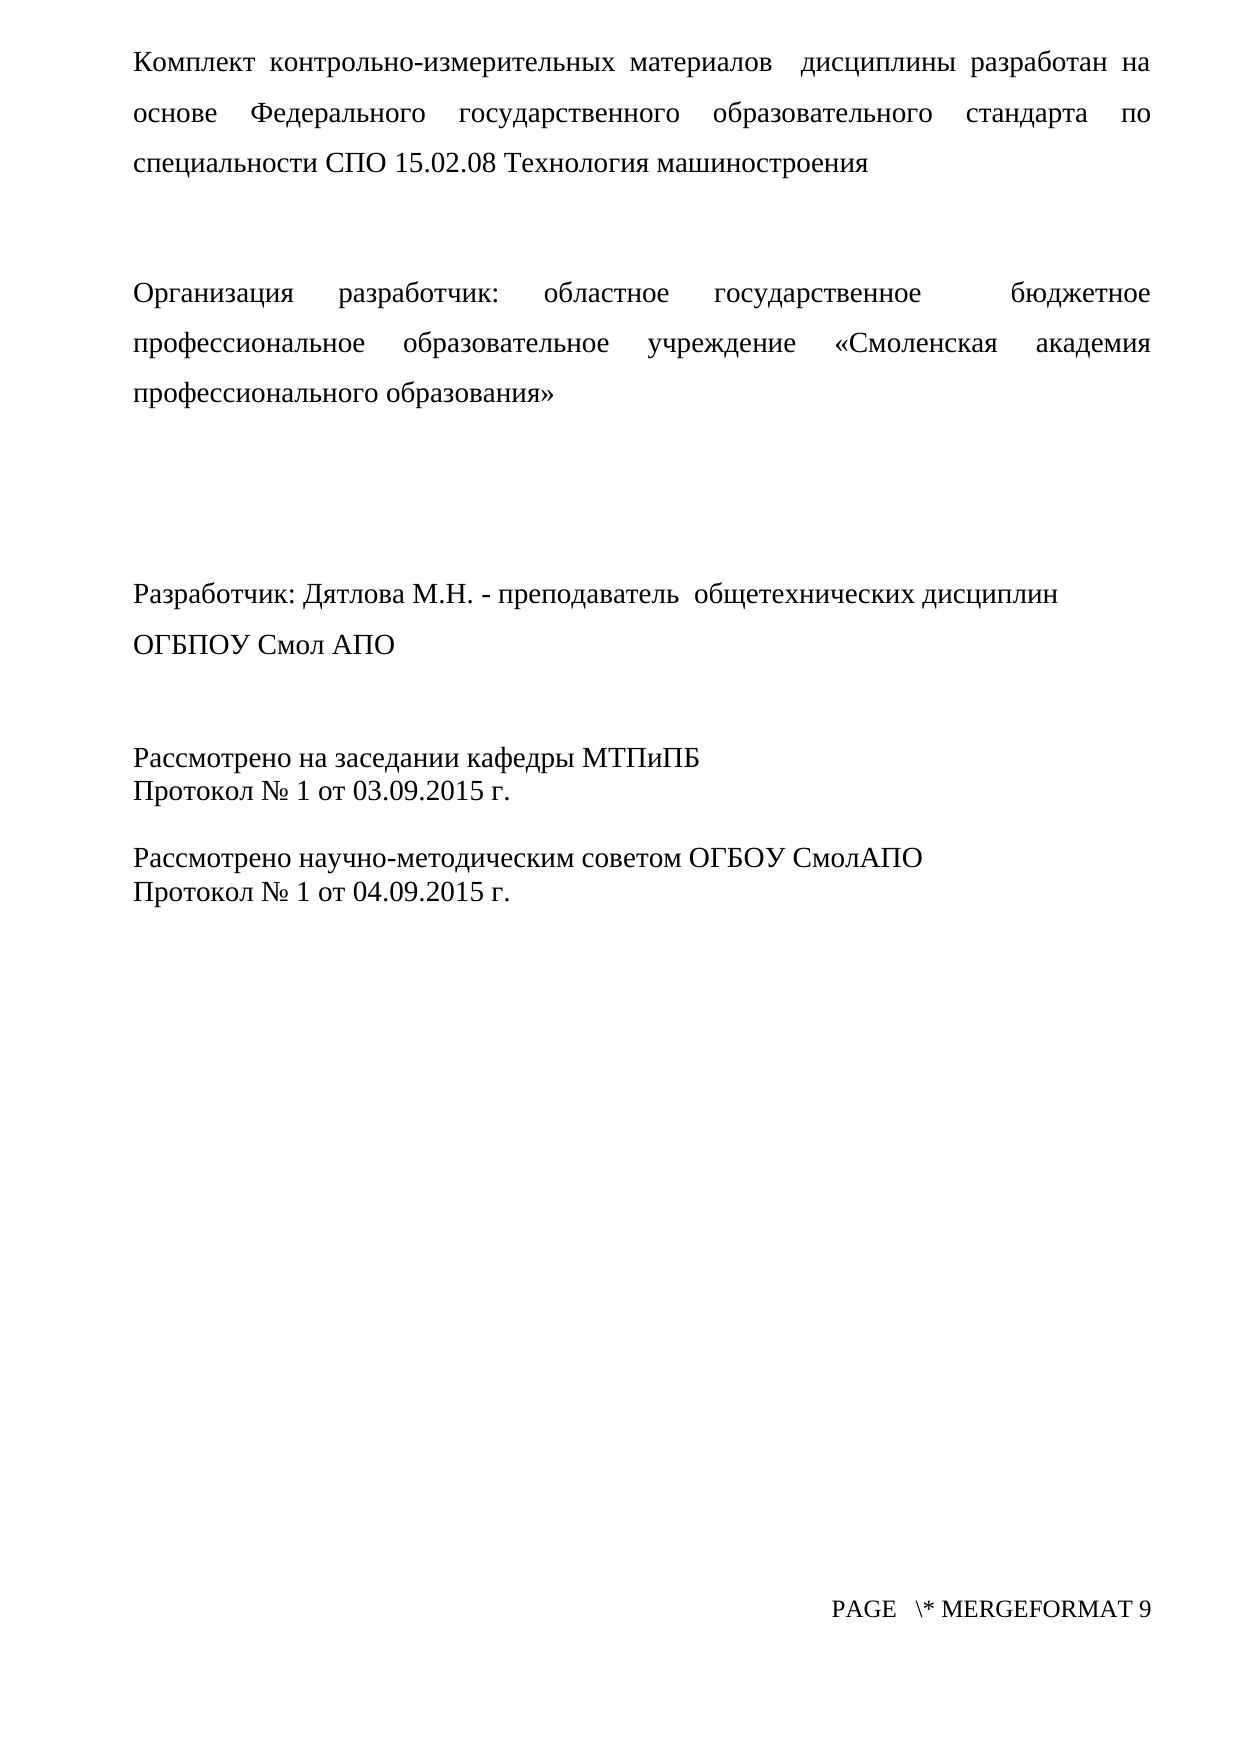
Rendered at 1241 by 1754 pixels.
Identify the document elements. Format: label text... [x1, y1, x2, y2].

text Организация разработчик: областное государственное бюджетное профессиональное образовательное учреждение «Смоленская академия профессионального образования» [133, 275, 1152, 409]
text Рассмотрено научно-методическим советом ОГБОУ СмолАПО [133, 841, 1152, 874]
text Рассмотрено на заседании кафедры МТПиПБ [133, 740, 1152, 773]
text Комплект контрольно-измерительных материалов дисциплины разработан на основе Федерального государственного образовательного стандарта по специальности СПО 15.02.08 Технология машиностроения [133, 44, 1152, 178]
text Разработчик: Дятлова М.Н. - преподаватель общетехнических дисциплин ОГБПОУ Смол АПО [133, 577, 1152, 661]
text Протокол № 1 от 04.09.2015 г. [133, 874, 1152, 908]
text Протокол № 1 от 03.09.2015 г. [133, 773, 1152, 807]
